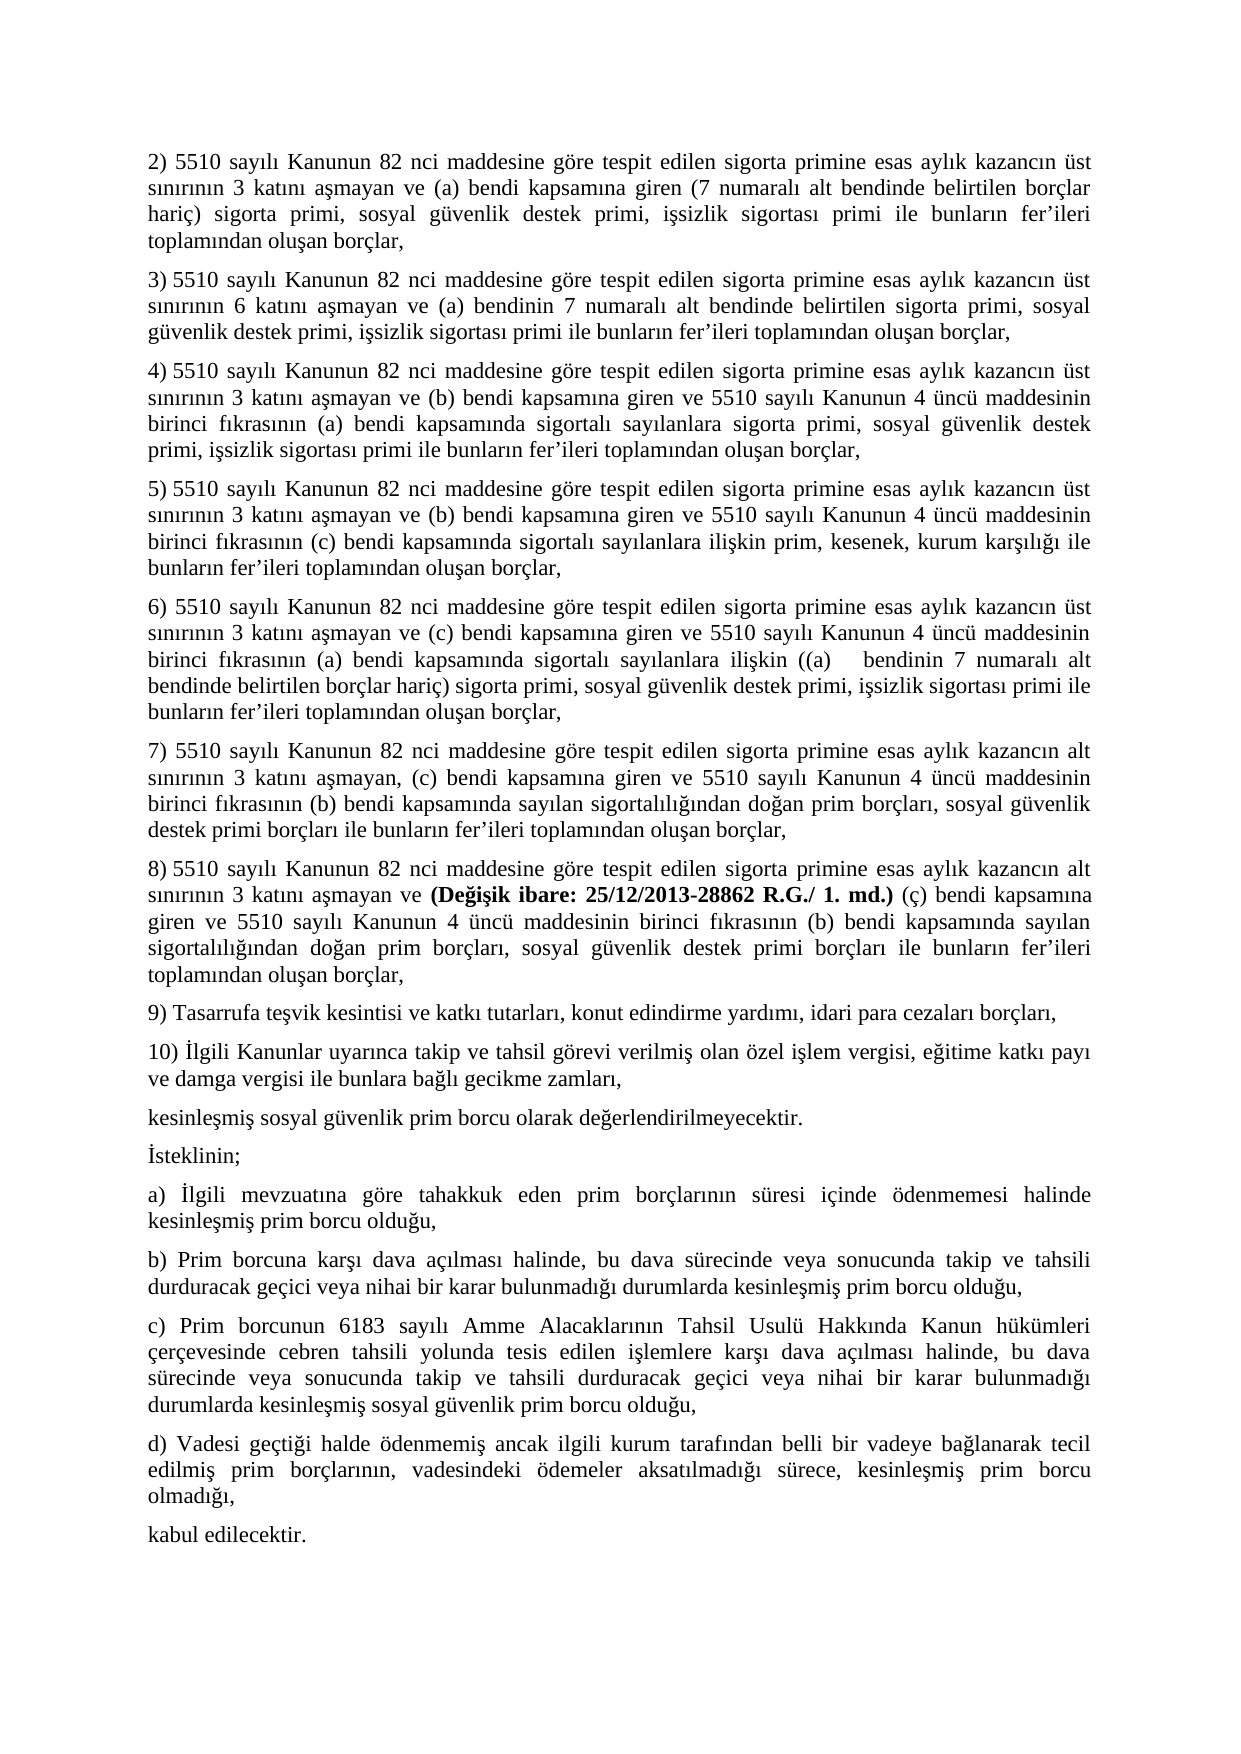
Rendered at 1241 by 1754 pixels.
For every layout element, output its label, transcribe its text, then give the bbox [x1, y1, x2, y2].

text 7) 5510 sayılı Kanunun 82 nci maddesine göre tespit edilen sigorta primine esas aylık kazancın alt sınırının 3 katını aşmayan, (c) bendi kapsamına giren ve 5510 sayılı Kanunun 4 üncü maddesinin birinci fıkrasının (b) bendi kapsamında sayılan sigortalılığından doğan prim borçları, sosyal güvenlik destek primi borçları ile bunların fer’ileri toplamından oluşan borçlar, [148, 737, 1092, 843]
text 3) 5510 sayılı Kanunun 82 nci maddesine göre tespit edilen sigorta primine esas aylık kazancın üst sınırının 6 katını aşmayan ve (a) bendinin 7 numaralı alt bendinde belirtilen sigorta primi, sosyal güvenlik destek primi, işsizlik sigortası primi ile bunların fer’ileri toplamından oluşan borçlar, [148, 266, 1092, 345]
text 6) 5510 sayılı Kanunun 82 nci maddesine göre tespit edilen sigorta primine esas aylık kazancın üst sınırının 3 katını aşmayan ve (c) bendi kapsamına giren ve 5510 sayılı Kanunun 4 üncü maddesinin birinci fıkrasının (a) bendi kapsamında sigortalı sayılanlara ilişkin ((a) bendinin 7 numaralı alt bendinde belirtilen borçlar hariç) sigorta primi, sosyal güvenlik destek primi, işsizlik sigortası primi ile bunların fer’ileri toplamından oluşan borçlar, [148, 593, 1092, 725]
text kabul edilecektir. [148, 1521, 1092, 1547]
text kesinleşmiş sosyal güvenlik prim borcu olarak değerlendirilmeyecektir. [148, 1103, 1092, 1130]
text a) İlgili mevzuatına göre tahakkuk eden prim borçlarının süresi içinde ödenmemesi halinde kesinleşmiş prim borcu olduğu, [148, 1181, 1092, 1234]
text c) Prim borcunun 6183 sayılı Amme Alacaklarının Tahsil Usulü Hakkında Kanun hükümleri çerçevesinde cebren tahsili yolunda tesis edilen işlemlere karşı dava açılması halinde, bu dava sürecinde veya sonucunda takip ve tahsili durduracak geçici veya nihai bir karar bulunmadığı durumlarda kesinleşmiş sosyal güvenlik prim borcu olduğu, [148, 1312, 1092, 1417]
text 10) İlgili Kanunlar uyarınca takip ve tahsil görevi verilmiş olan özel işlem vergisi, eğitime katkı payı ve damga vergisi ile bunlara bağlı gecikme zamları, [148, 1038, 1092, 1091]
text 8) 5510 sayılı Kanunun 82 nci maddesine göre tespit edilen sigorta primine esas aylık kazancın alt sınırının 3 katını aşmayan ve (Değişik ibare: 25/12/2013-28862 R.G./ 1. md.) (ç) bendi kapsamına giren ve 5510 sayılı Kanunun 4 üncü maddesinin birinci fıkrasının (b) bendi kapsamında sayılan sigortalılığından doğan prim borçları, sosyal güvenlik destek primi borçları ile bunların fer’ileri toplamından oluşan borçlar, [148, 855, 1092, 987]
text 9) Tasarrufa teşvik kesintisi ve katkı tutarları, konut edindirme yardımı, idari para cezaları borçları, [148, 999, 1092, 1026]
text 2) 5510 sayılı Kanunun 82 nci maddesine göre tespit edilen sigorta primine esas aylık kazancın üst sınırının 3 katını aşmayan ve (a) bendi kapsamına giren (7 numaralı alt bendinde belirtilen borçlar hariç) sigorta primi, sosyal güvenlik destek primi, işsizlik sigortası primi ile bunların fer’ileri toplamından oluşan borçlar, [148, 148, 1092, 253]
text b) Prim borcuna karşı dava açılması halinde, bu dava sürecinde veya sonucunda takip ve tahsili durduracak geçici veya nihai bir karar bulunmadığı durumlarda kesinleşmiş prim borcu olduğu, [148, 1246, 1092, 1299]
text 4) 5510 sayılı Kanunun 82 nci maddesine göre tespit edilen sigorta primine esas aylık kazancın üst sınırının 3 katını aşmayan ve (b) bendi kapsamına giren ve 5510 sayılı Kanunun 4 üncü maddesinin birinci fıkrasının (a) bendi kapsamında sigortalı sayılanlara sigorta primi, sosyal güvenlik destek primi, işsizlik sigortası primi ile bunların fer’ileri toplamından oluşan borçlar, [148, 357, 1092, 463]
text d) Vadesi geçtiği halde ödenmemiş ancak ilgili kurum tarafından belli bir vadeye bağlanarak tecil edilmiş prim borçlarının, vadesindeki ödemeler aksatılmadığı sürece, kesinleşmiş prim borcu olmadığı, [148, 1429, 1092, 1509]
text İsteklinin; [148, 1142, 1092, 1169]
text 5) 5510 sayılı Kanunun 82 nci maddesine göre tespit edilen sigorta primine esas aylık kazancın üst sınırının 3 katını aşmayan ve (b) bendi kapsamına giren ve 5510 sayılı Kanunun 4 üncü maddesinin birinci fıkrasının (c) bendi kapsamında sigortalı sayılanlara ilişkin prim, kesenek, kurum karşılığı ile bunların fer’ileri toplamından oluşan borçlar, [148, 475, 1092, 581]
